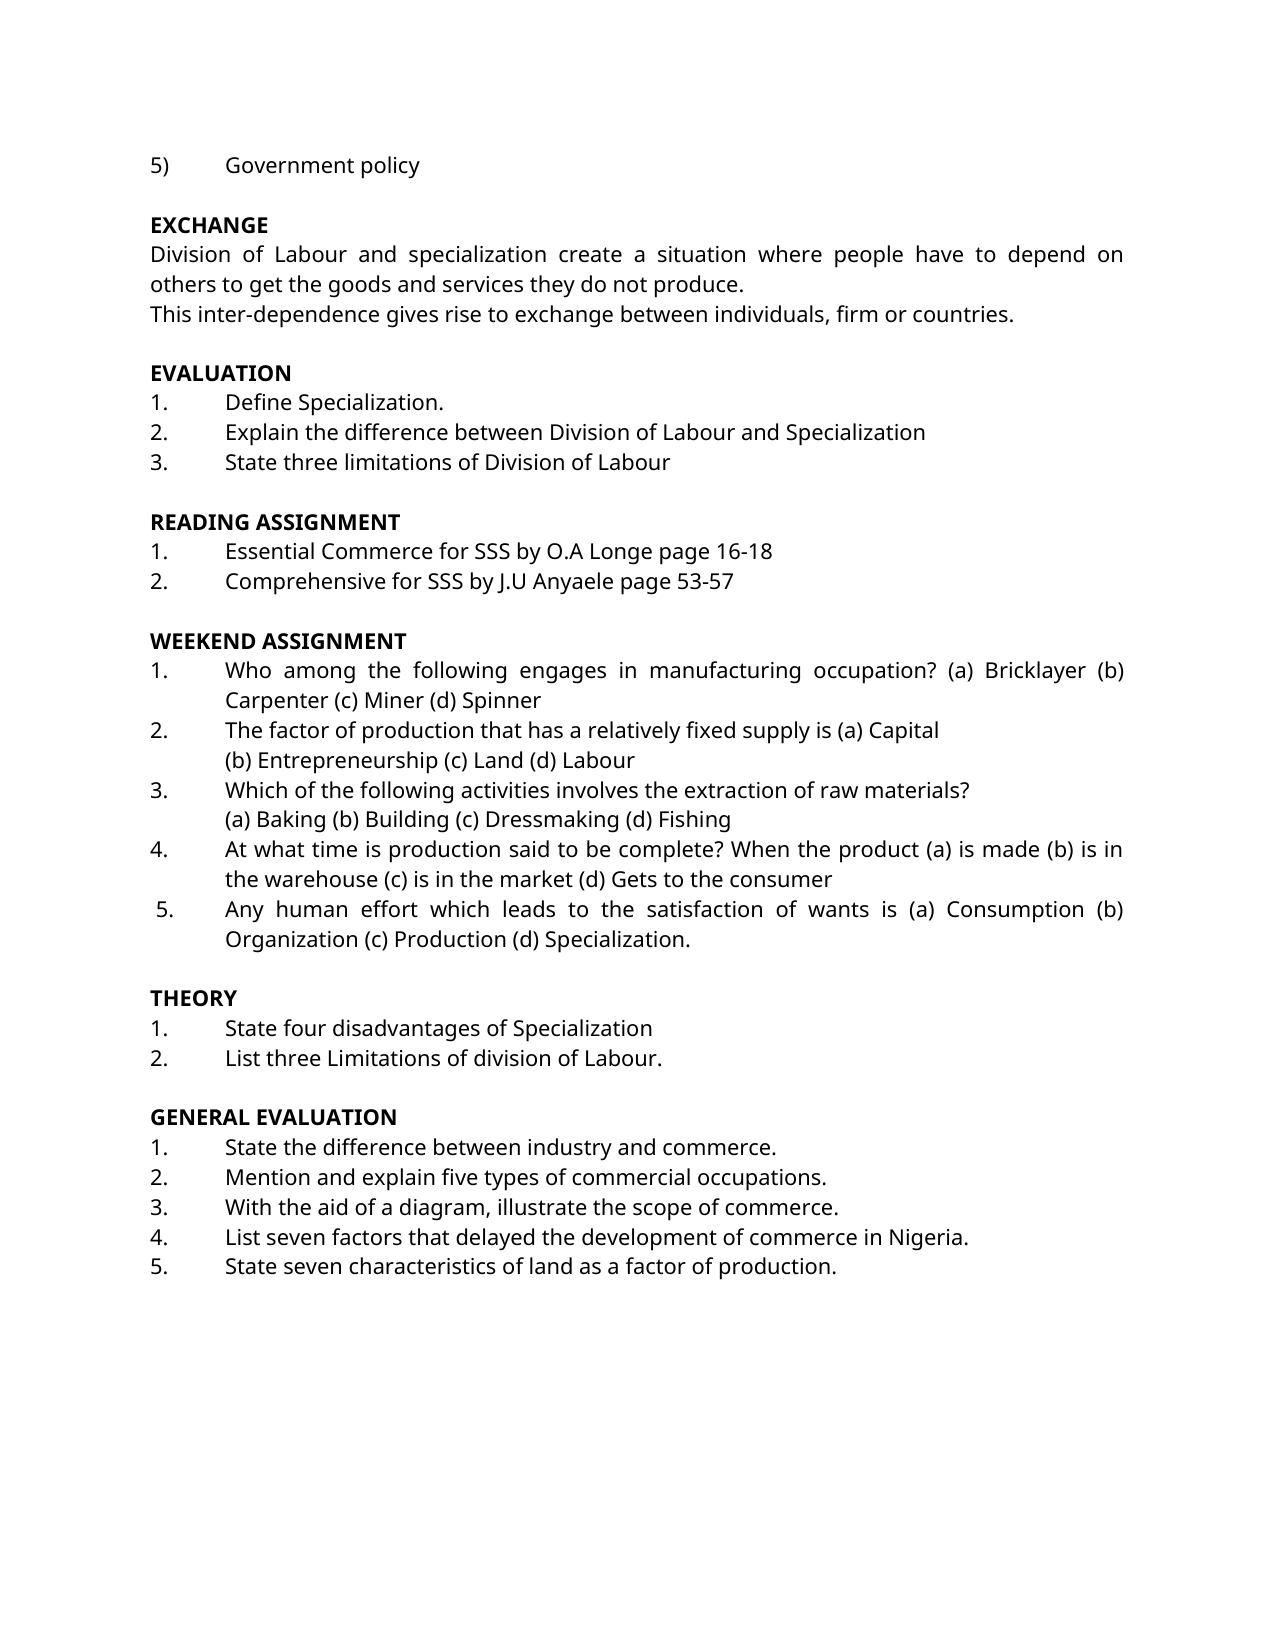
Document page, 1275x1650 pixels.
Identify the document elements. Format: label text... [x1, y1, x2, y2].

list With the aid of a diagram, illustrate the scope of commerce. [150, 1192, 1125, 1221]
text EXCHANGE [150, 209, 1125, 239]
text (a) Baking (b) Building (c) Dressmaking (d) Fishing [225, 804, 1125, 834]
text EVALUATION [150, 357, 1125, 387]
text 2. Comprehensive for SSS by J.U Anyaele page 53-57 [150, 566, 1125, 596]
text This inter-dependence gives rise to exchange between individuals, firm or countries. [150, 299, 1125, 329]
text 5. Any human effort which leads to the satisfaction of wants is (a) Consumption (b) Organization (c) Production (d) Specialization. [150, 894, 1125, 953]
text 2. Explain the difference between Division of Labour and Specialization [150, 417, 1125, 447]
text 2. List three Limitations of division of Labour. [150, 1043, 1125, 1072]
text GENERAL EVALUATION [150, 1102, 1125, 1132]
list List seven factors that delayed the development of commerce in Nigeria. [150, 1221, 1125, 1251]
text 4. At what time is production said to be complete? When the product (a) is made (b) is in the warehouse (c) is in the market (d) Gets to the consumer [150, 834, 1125, 894]
text Division of Labour and specialization create a situation where people have to depend on others to get the goods and services they do not produce. [150, 239, 1125, 299]
text 1. Who among the following engages in manufacturing occupation? (a) Bricklayer (b) Carpenter (c) Miner (d) Spinner [150, 655, 1125, 715]
text WEEKEND ASSIGNMENT [150, 626, 1125, 655]
text READING ASSIGNMENT [150, 506, 1125, 536]
text 3. State three limitations of Division of Labour [150, 447, 1125, 477]
text 1. Essential Commerce for SSS by O.A Longe page 16-18 [150, 536, 1125, 566]
list Mention and explain five types of commercial occupations. [150, 1162, 1125, 1192]
text (b) Entrepreneurship (c) Land (d) Labour [225, 745, 1125, 774]
text THEORY [150, 983, 1125, 1013]
text 1. Define Specialization. [150, 387, 1125, 417]
text 1. State four disadvantages of Specialization [150, 1013, 1125, 1043]
list State the difference between industry and commerce. [150, 1132, 1125, 1162]
list State seven characteristics of land as a factor of production. [150, 1251, 1125, 1281]
text 5) Government policy [150, 150, 1125, 180]
text 3. Which of the following activities involves the extraction of raw materials? [150, 774, 1125, 804]
text 2. The factor of production that has a relatively fixed supply is (a) Capital [150, 715, 1125, 745]
